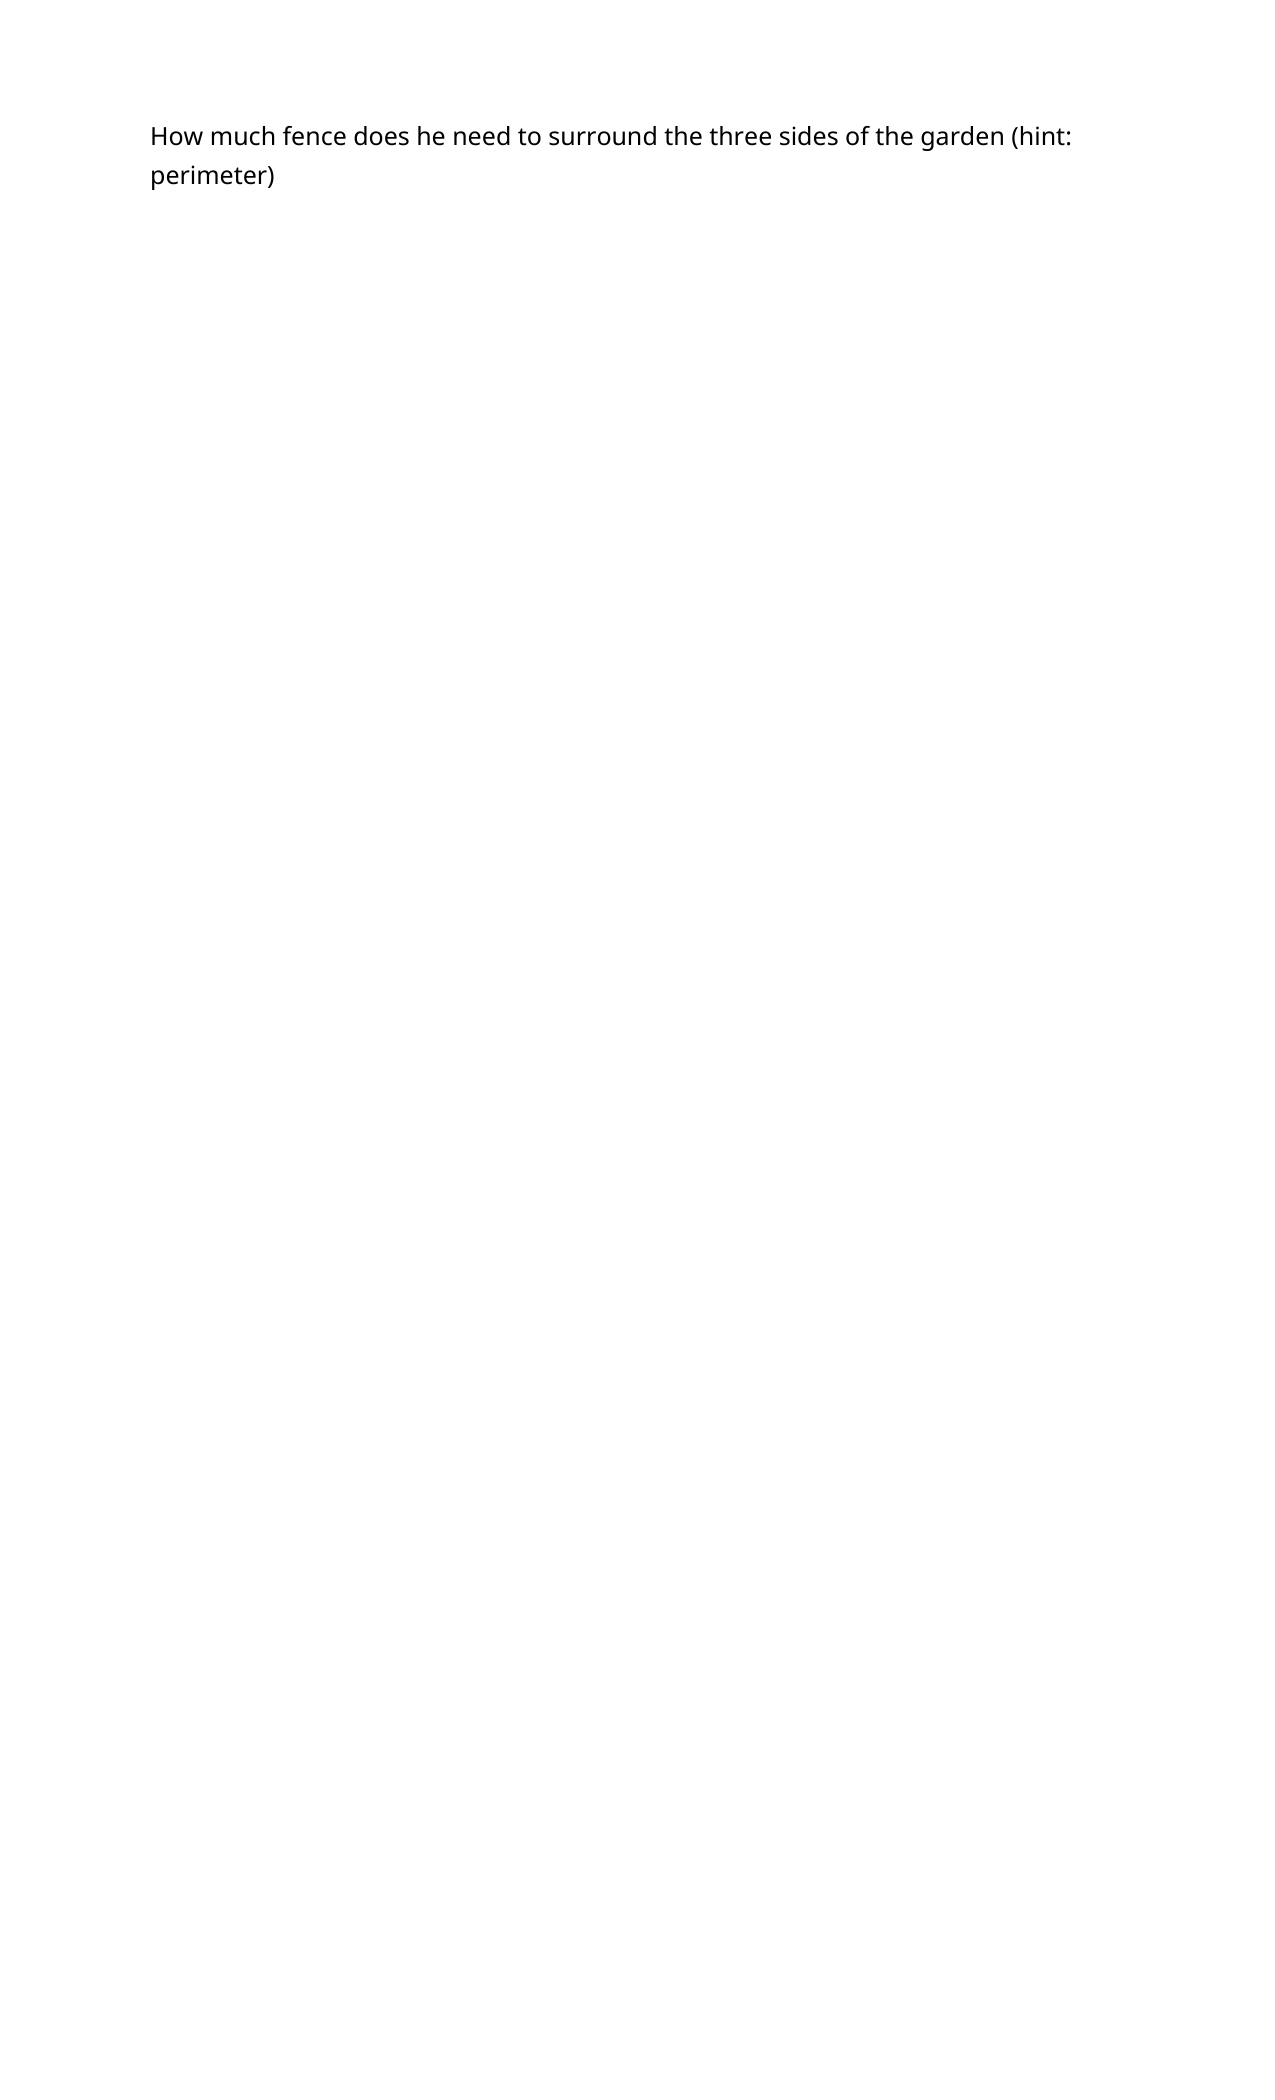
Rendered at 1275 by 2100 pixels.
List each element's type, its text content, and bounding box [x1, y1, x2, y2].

text How much fence does he need to surround the three sides of the garden (hint: perimeter) [150, 119, 1125, 192]
